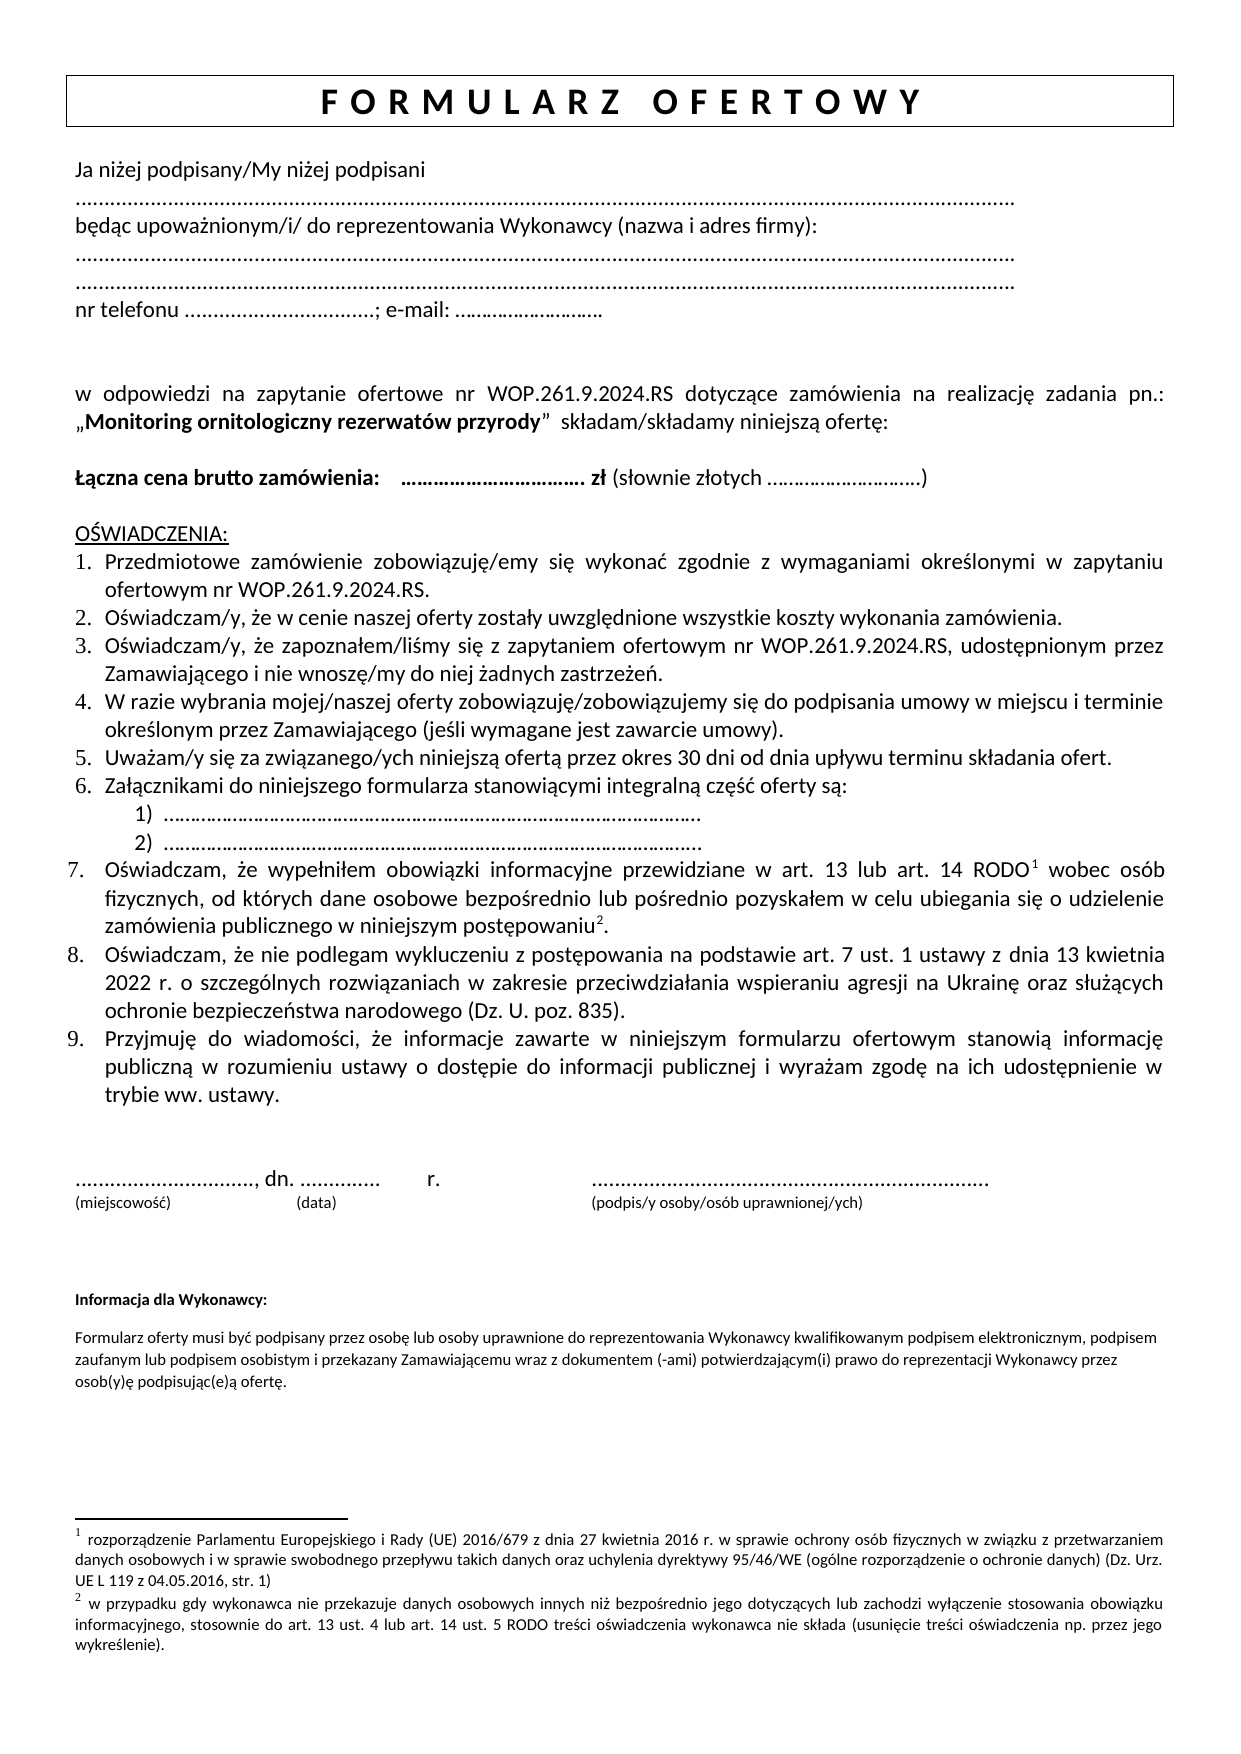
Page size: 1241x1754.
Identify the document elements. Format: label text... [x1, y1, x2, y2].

text ................................................................................................................................................................... [75, 239, 1165, 267]
list Uważam/y się za związanego/ych niniejszą ofertą przez okres 30 dni od dnia upływu terminu składania ofert. [75, 743, 1165, 772]
list Przyjmuję do wiadomości, że informacje zawarte w niniejszym formularzu ofertowym stanowią informację publiczną w rozumieniu ustawy o dostępie do informacji publicznej i wyrażam zgodę na ich udostępnienie w trybie ww. ustawy. [67, 1024, 1165, 1108]
text ................................................................................................................................................................... [75, 267, 1165, 295]
list Oświadczam, że nie podlegam wykluczeniu z postępowania na podstawie art. 7 ust. 1 ustawy z dnia 13 kwietnia 2022 r. o szczególnych rozwiązaniach w zakresie przeciwdziałania wspieraniu agresji na Ukrainę oraz służących ochronie bezpieczeństwa narodowego (Dz. U. poz. 835). [67, 940, 1165, 1024]
text Informacja dla Wykonawcy: [75, 1289, 1165, 1309]
text Ja niżej podpisany/My niżej podpisani [75, 155, 1165, 183]
list Przedmiotowe zamówienie zobowiązuję/emy się wykonać zgodnie z wymaganiami określonymi w zapytaniu ofertowym nr WOP.261.9.2024.RS. [75, 547, 1165, 603]
text Formularz oferty musi być podpisany przez osobę lub osoby uprawnione do reprezentowania Wykonawcy kwalifikowanym podpisem elektronicznym, podpisem zaufanym lub podpisem osobistym i przekazany Zamawiającemu wraz z dokumentem (-ami) potwierdzającym(i) prawo do reprezentacji Wykonawcy przez osob(y)ę podpisując(e)ą ofertę. [75, 1328, 1165, 1392]
text ..............................., dn. .............. r. ..................................................................... [75, 1164, 1165, 1192]
list Oświadczam/y, że w cenie naszej oferty zostały uwzględnione wszystkie koszty wykonania zamówienia. [75, 603, 1165, 631]
list W razie wybrania mojej/naszej oferty zobowiązuję/zobowiązujemy się do podpisania umowy w miejscu i terminie określonym przez Zamawiającego (jeśli wymagane jest zawarcie umowy). [75, 687, 1165, 743]
text Łączna cena brutto zamówienia: ……………………………. zł (słownie złotych ………………………..) [75, 463, 1165, 491]
list ………………………………………………………………………………………... [134, 828, 1165, 856]
text nr telefonu .................................; e-mail: ………………………. [75, 295, 1165, 323]
list ………………………………………………………………………………………… [134, 799, 1165, 828]
text FORMULARZ OFERTOWY [67, 76, 1173, 126]
list Oświadczam/y, że zapoznałem/liśmy się z zapytaniem ofertowym nr WOP.261.9.2024.RS, udostępnionym przez Zamawiającego i nie wnoszę/my do niej żadnych zastrzeżeń. [75, 631, 1165, 687]
text (miejscowość) (data) (podpis/y osoby/osób uprawnionej/ych) [75, 1192, 1165, 1212]
text ................................................................................................................................................................... [75, 183, 1165, 211]
text w odpowiedzi na zapytanie ofertowe nr WOP.261.9.2024.RS dotyczące zamówienia na realizację zadania pn.: „Monitoring ornitologiczny rezerwatów przyrody” składam/składamy niniejszą ofertę: [75, 379, 1165, 435]
text będąc upoważnionym/i/ do reprezentowania Wykonawcy (nazwa i adres firmy): [75, 211, 1165, 239]
list Oświadczam, że wypełniłem obowiązki informacyjne przewidziane w art. 13 lub art. 14 RODO wobec osób fizycznych, od których dane osobowe bezpośrednio lub pośrednio pozyskałem w celu ubiegania się o udzielenie zamówienia publicznego w niniejszym postępowaniu. [67, 856, 1165, 940]
list Załącznikami do niniejszego formularza stanowiącymi integralną część oferty są: [75, 772, 1165, 799]
text OŚWIADCZENIA: [75, 519, 1165, 547]
